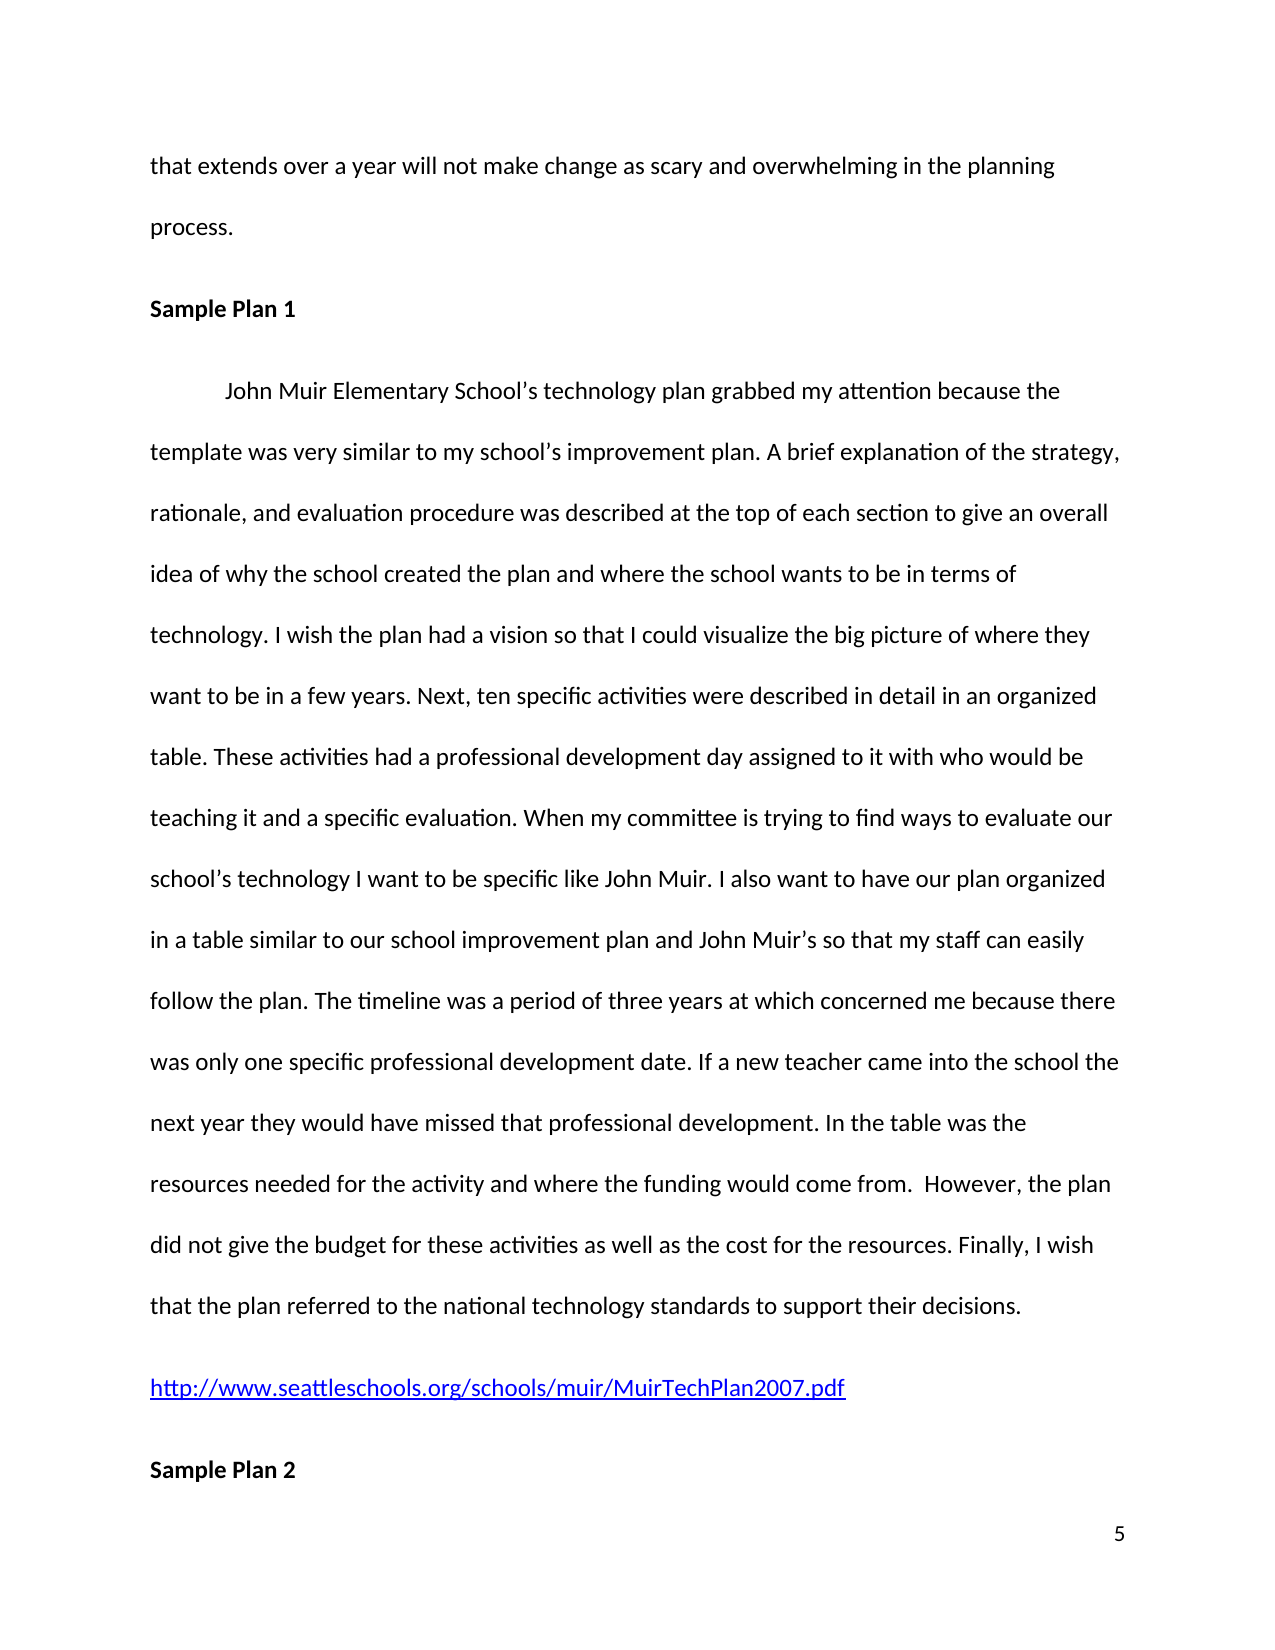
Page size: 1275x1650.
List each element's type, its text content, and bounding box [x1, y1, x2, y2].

text Sample Plan 1 [150, 293, 1125, 323]
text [150, 150, 1125, 242]
text John Muir Elementary School’s technology plan grabbed my attention because the template was very similar to my school’s improvement plan. A brief explanation of the strategy, rationale, and evaluation procedure was described at the top of each section to give an overall idea of why the school created the plan and where the school wants to be in terms of technology. I wish the plan had a vision so that I could visualize the big picture of where they want to be in a few years. Next, ten specific activities were described in detail in an organized table. These activities had a professional development day assigned to it with who would be teaching it and a specific evaluation. When my committee is trying to find ways to evaluate our school’s technology I want to be specific like John Muir. I also want to have our plan organized in a table similar to our school improvement plan and John Muir’s so that my staff can easily follow the plan. The timeline was a period of three years at which concerned me because there was only one specific professional development date. If a new teacher came into the school the next year they would have missed that professional development. In the table was the resources needed for the activity and where the funding would come from. However, the plan did not give the budget for these activities as well as the cost for the resources. Finally, I wish that the plan referred to the national technology standards to support their decisions. [150, 375, 1125, 1321]
text http://www.seattleschools.org/schools/muir/MuirTechPlan2007.pdf [150, 1372, 1125, 1403]
text Sample Plan 2 [150, 1454, 1125, 1485]
